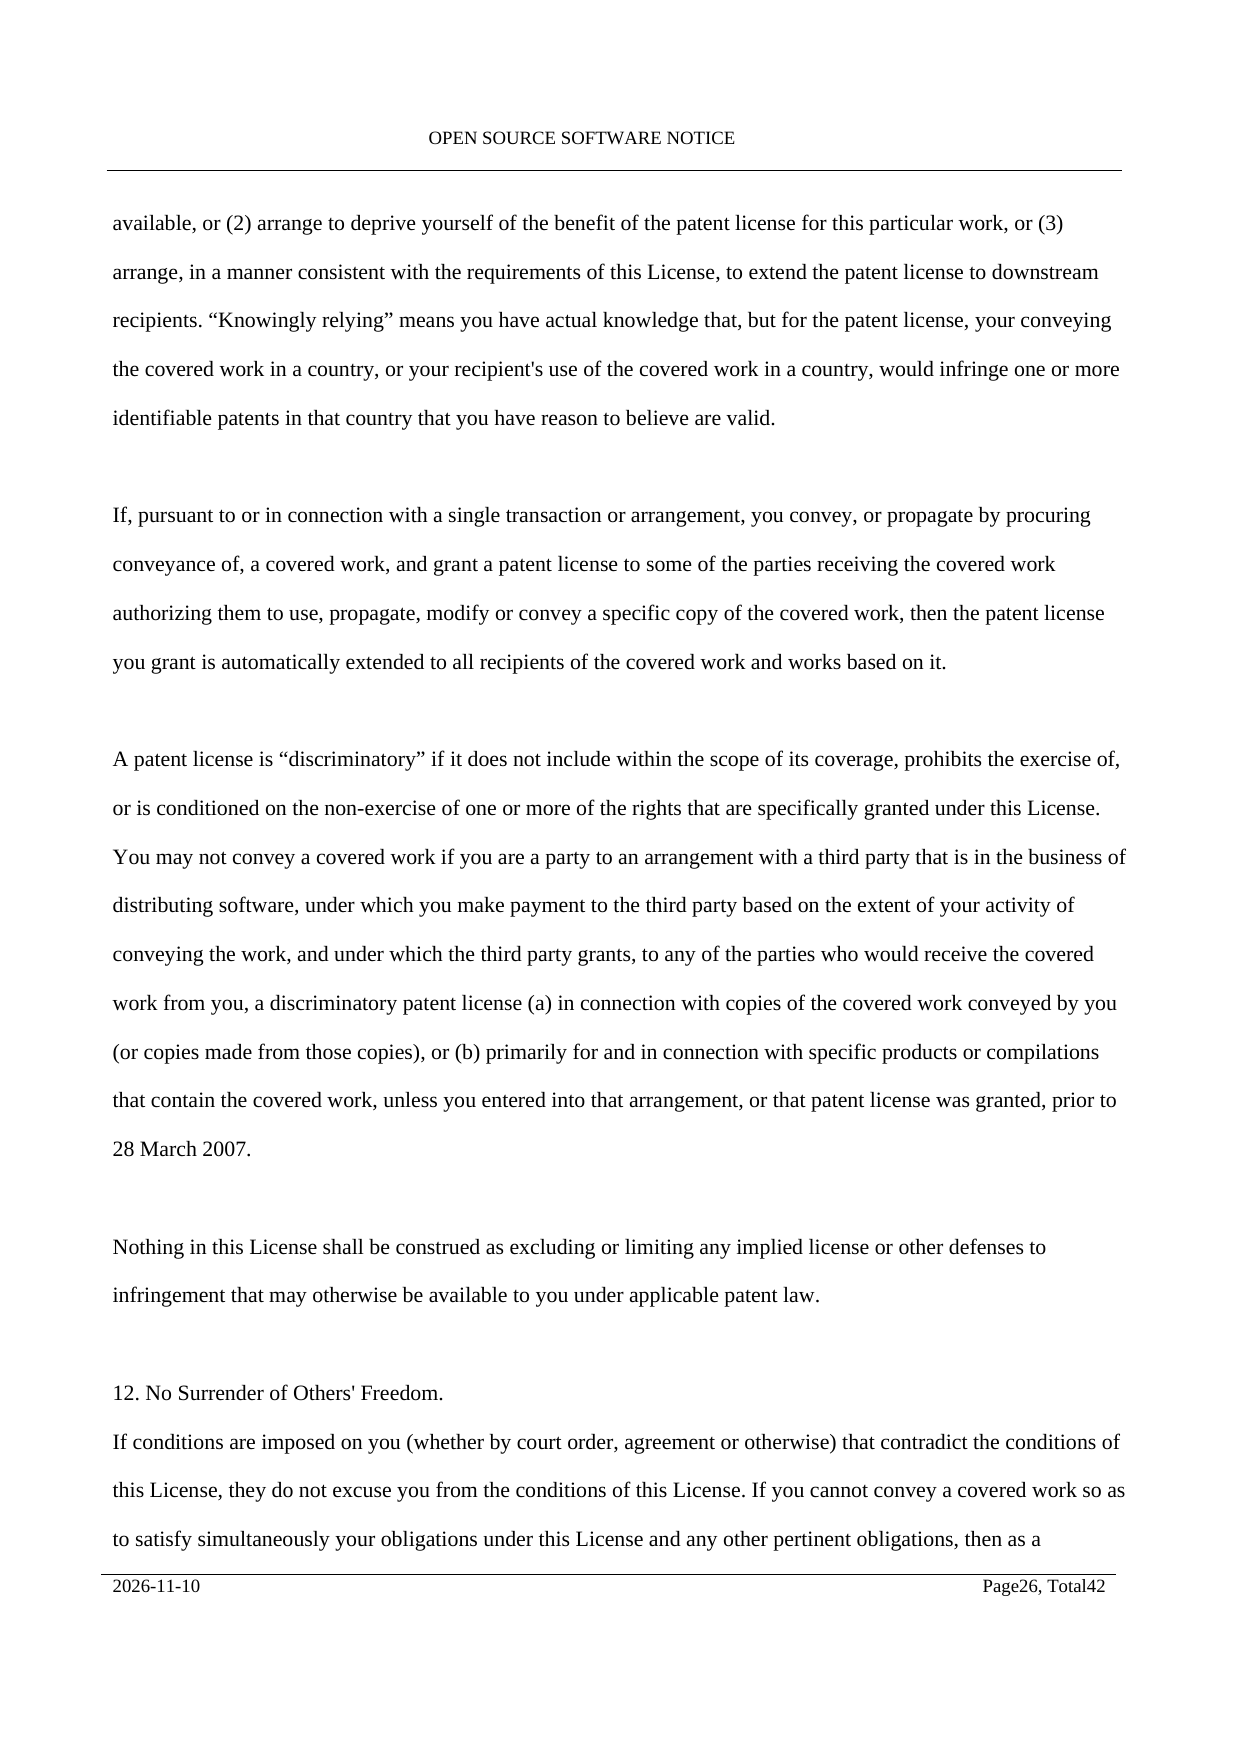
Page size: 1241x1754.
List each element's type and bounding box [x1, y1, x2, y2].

text [112, 206, 1128, 1555]
